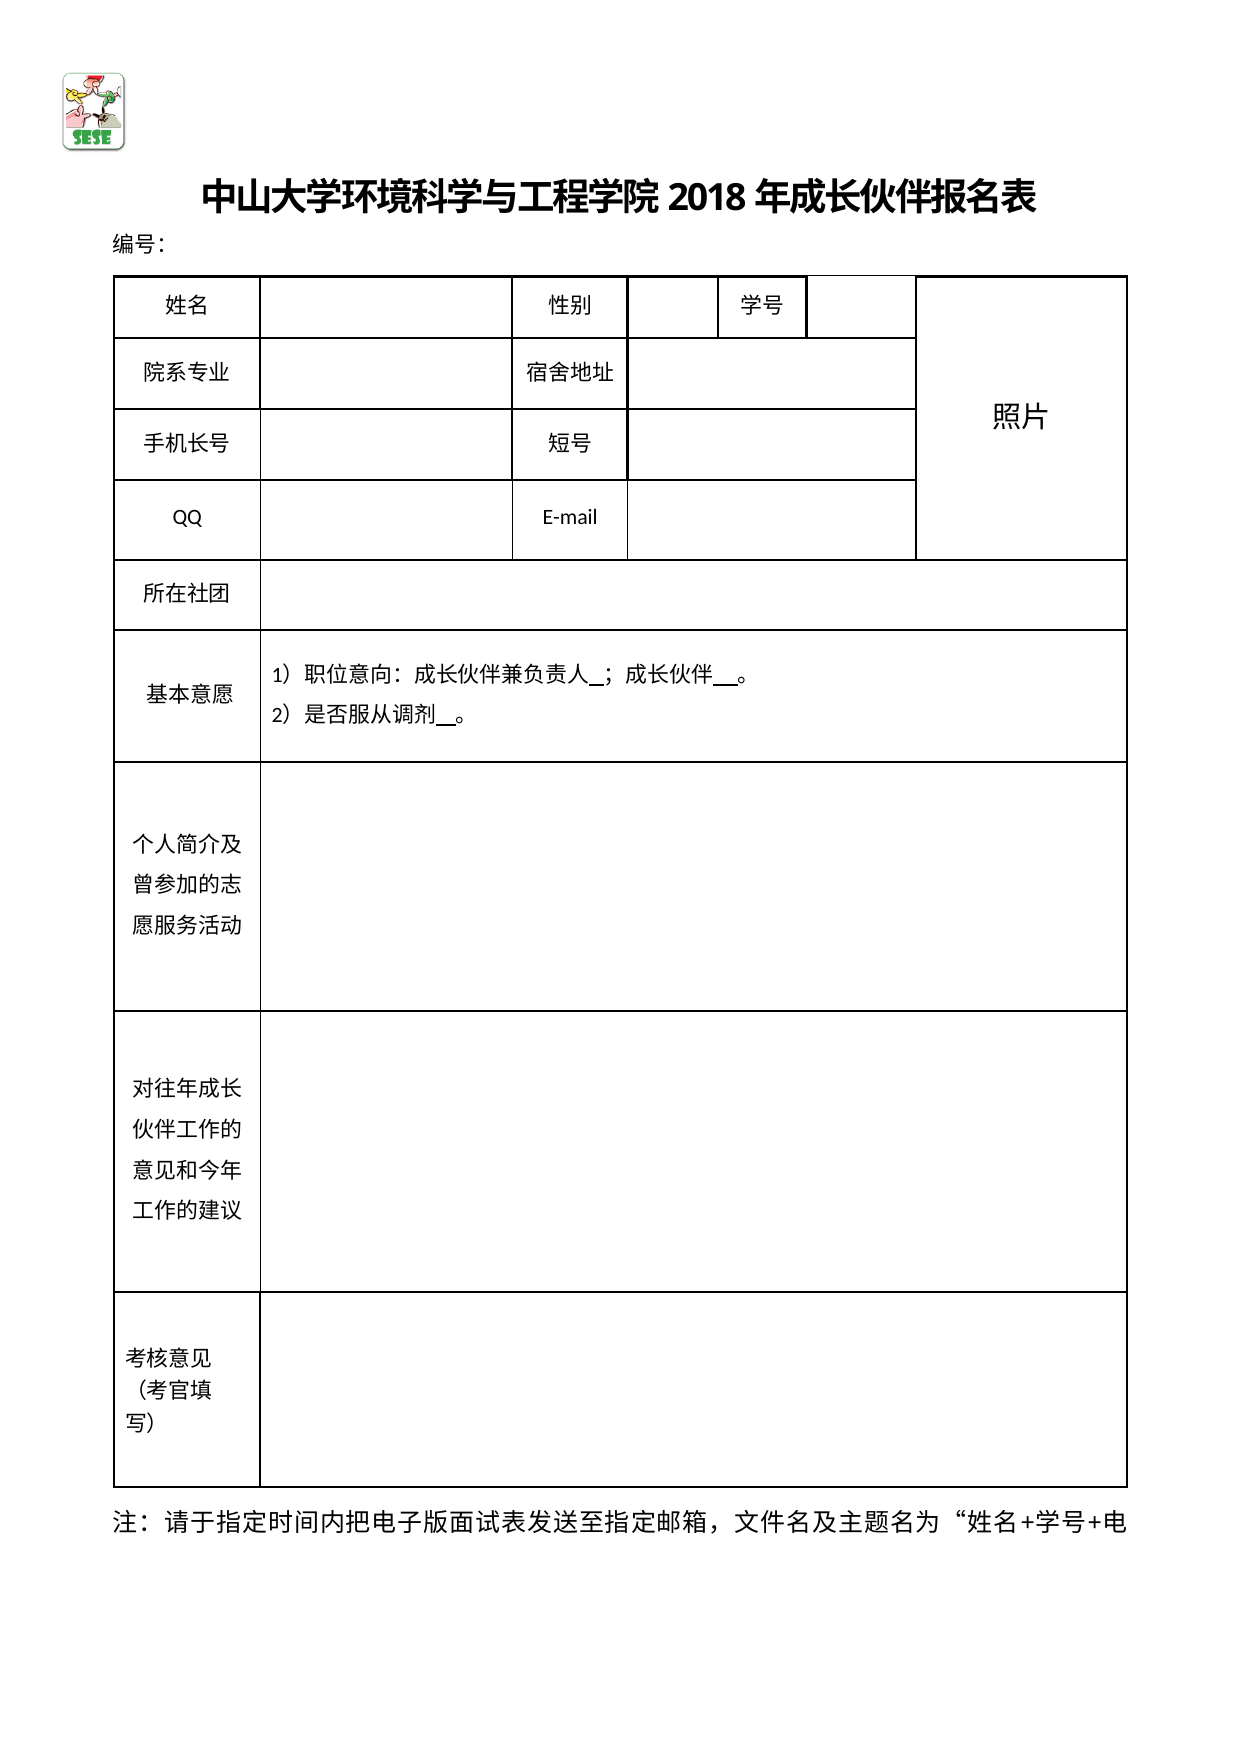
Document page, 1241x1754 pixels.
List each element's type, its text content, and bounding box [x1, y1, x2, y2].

table_cell [629, 410, 915, 479]
table_cell [261, 410, 511, 479]
table_header [629, 278, 717, 337]
picture [50, 60, 136, 162]
table_cell QQ [115, 481, 260, 559]
table_cell [261, 763, 1126, 1010]
table_cell [629, 339, 915, 408]
table_header 性别 [513, 278, 626, 337]
text 编号： [112, 227, 1128, 259]
table_cell 考核意见 （考官填写） [115, 1293, 259, 1486]
table_cell [628, 481, 915, 559]
table_cell E-mail [513, 481, 627, 559]
table_cell [261, 339, 511, 408]
table_cell 对往年成长伙伴工作的意见和今年工作的建议 [115, 1012, 260, 1291]
table_cell 所在社团 [115, 561, 260, 629]
table_cell 院系专业 [115, 339, 259, 408]
table_header 姓名 [115, 278, 259, 337]
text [112, 1488, 1128, 1553]
text 中山大学环境科学与工程学院2018年成长伙伴报名表 [112, 162, 1128, 227]
table_cell 个人简介及曾参加的志愿服务活动 [115, 763, 260, 1010]
table_cell [261, 1293, 1126, 1486]
table_header 照片 [917, 278, 1126, 559]
table_cell 手机长号 [115, 410, 260, 479]
table_cell 宿舍地址 [513, 339, 626, 408]
table_cell 1）职位意向：成长伙伴兼负责人 ；成长伙伴 。 2）是否服从调剂 。 [261, 631, 1126, 761]
table_header [261, 278, 511, 337]
table_cell [261, 561, 1126, 629]
table_header [808, 276, 915, 337]
table_header 学号 [719, 278, 805, 337]
table_cell [261, 1012, 1126, 1291]
table_cell 基本意愿 [115, 631, 260, 761]
table_cell 短号 [513, 410, 626, 479]
table_cell [261, 481, 512, 559]
